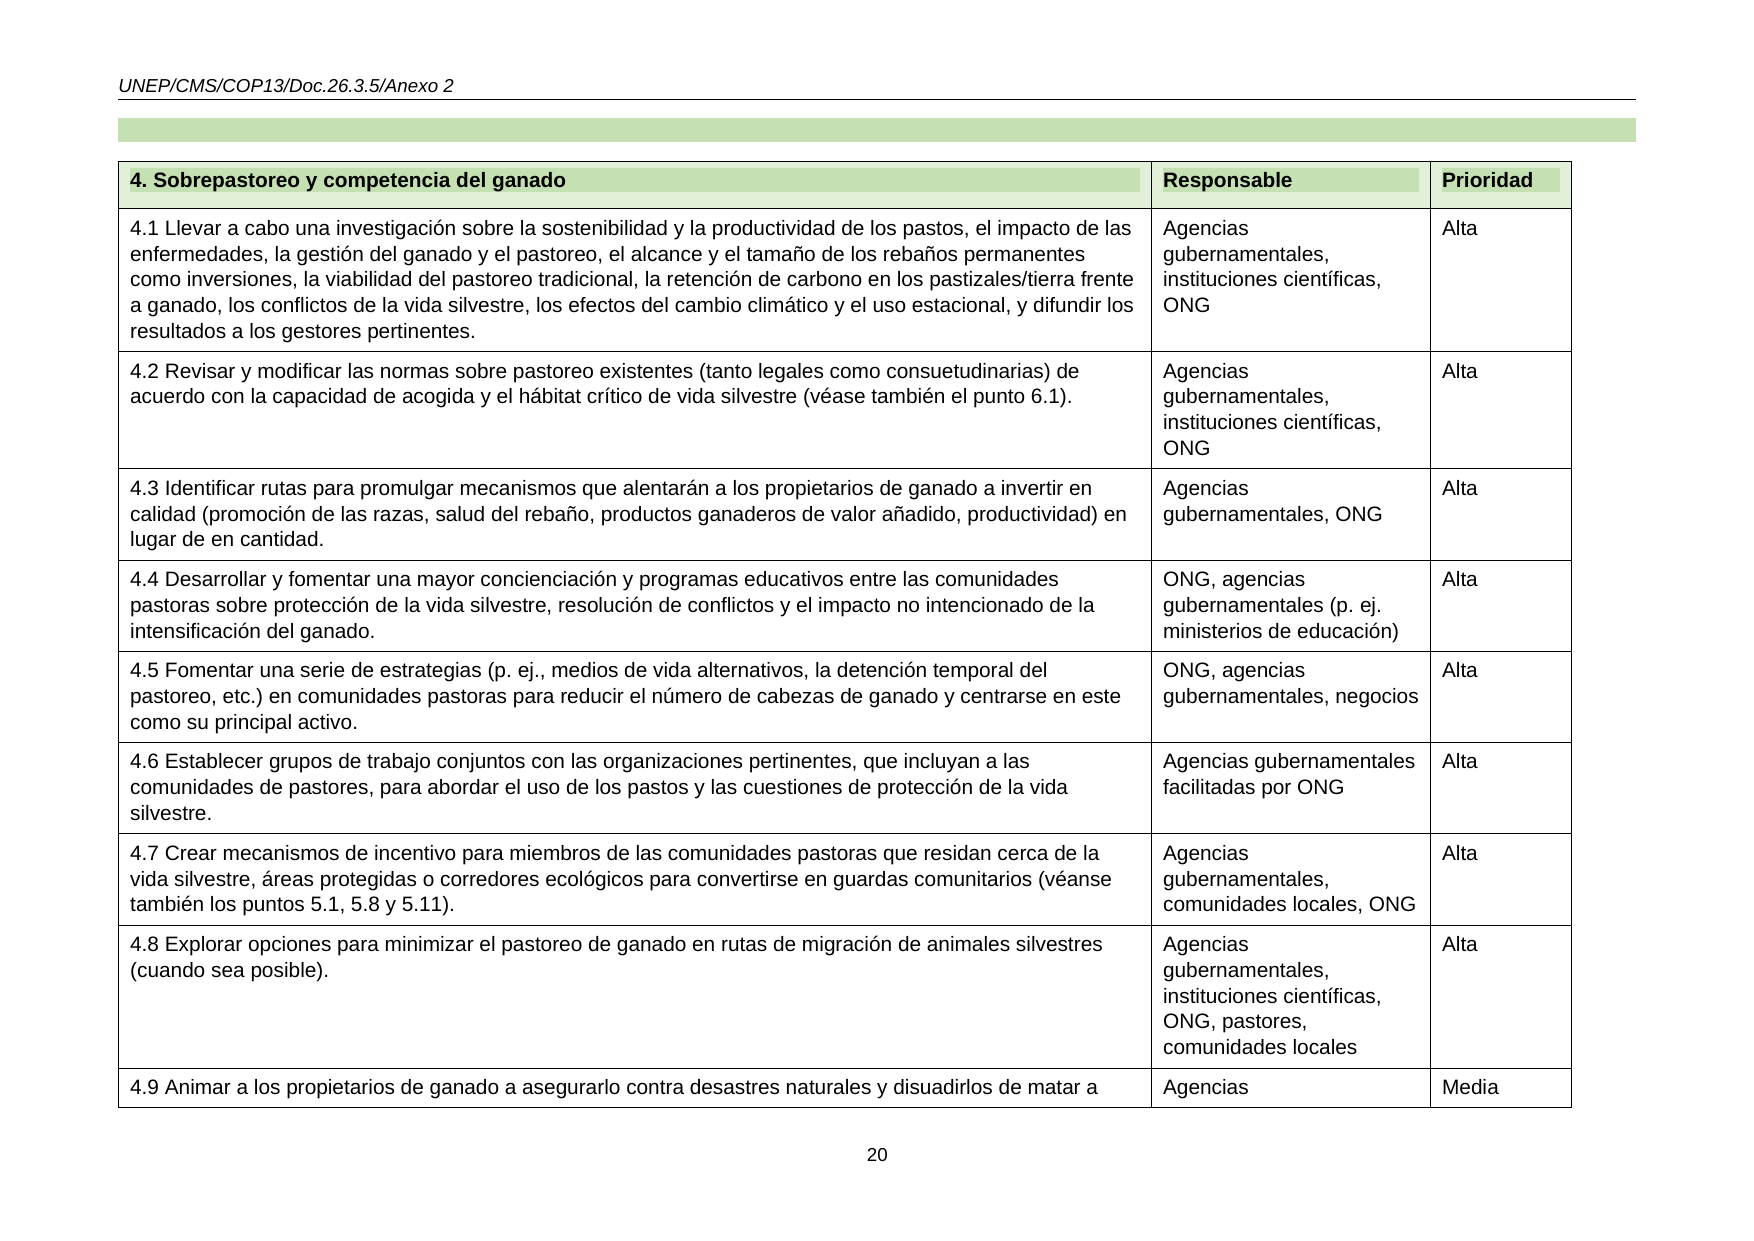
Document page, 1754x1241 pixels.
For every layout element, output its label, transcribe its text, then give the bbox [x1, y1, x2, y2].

table_cell Alta [1431, 743, 1571, 833]
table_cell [1152, 1069, 1430, 1107]
table_cell 4.2 Revisar y modificar las normas sobre pastoreo existentes (tanto legales como consuetudinarias) de acuerdo con la capacidad de acogida y el hábitat crítico de vida silvestre (véase también el punto 6.1). [119, 352, 1151, 468]
table_cell Alta [1431, 834, 1571, 924]
table_cell ONG, agencias gubernamentales (p. ej. ministerios de educación) [1152, 561, 1430, 651]
table_cell Agencias gubernamentales facilitadas por ONG [1152, 743, 1430, 833]
table_cell Alta [1431, 926, 1571, 1067]
table_cell Alta [1431, 352, 1571, 468]
table_cell Agencias gubernamentales, comunidades locales, ONG [1152, 834, 1430, 924]
table_cell Agencias gubernamentales, instituciones científicas, ONG [1152, 352, 1430, 468]
table_cell 4.6 Establecer grupos de trabajo conjuntos con las organizaciones pertinentes, que incluyan a las comunidades de pastores, para abordar el uso de los pastos y las cuestiones de protección de la vida silvestre. [119, 743, 1151, 833]
table_cell Alta [1431, 209, 1571, 351]
table_header 4. Sobrepastoreo y competencia del ganado [119, 162, 1151, 208]
table_cell 4.3 Identificar rutas para promulgar mecanismos que alentarán a los propietarios de ganado a invertir en calidad (promoción de las razas, salud del rebaño, productos ganaderos de valor añadido, productividad) en lugar de en cantidad. [119, 469, 1151, 559]
table_cell Alta [1431, 561, 1571, 651]
table_cell Agencias gubernamentales, instituciones científicas, ONG [1152, 209, 1430, 351]
table_header Responsable [1152, 162, 1430, 208]
table_cell 4.1 Llevar a cabo una investigación sobre la sostenibilidad y la productividad de los pastos, el impacto de las enfermedades, la gestión del ganado y el pastoreo, el alcance y el tamaño de los rebaños permanentes como inversiones, la viabilidad del pastoreo tradicional, la retención de carbono en los pastizales/tierra frente a ganado, los conflictos de la vida silvestre, los efectos del cambio climático y el uso estacional, y difundir los resultados a los gestores pertinentes. [119, 209, 1151, 351]
table_cell 4.5 Fomentar una serie de estrategias (p. ej., medios de vida alternativos, la detención temporal del pastoreo, etc.) en comunidades pastoras para reducir el número de cabezas de ganado y centrarse en este como su principal activo. [119, 652, 1151, 742]
table_cell 4.8 Explorar opciones para minimizar el pastoreo de ganado en rutas de migración de animales silvestres (cuando sea posible). [119, 926, 1151, 1067]
table_cell Alta [1431, 652, 1571, 742]
table_header Prioridad [1431, 162, 1571, 208]
table_cell ONG, agencias gubernamentales, negocios [1152, 652, 1430, 742]
table_cell Media [1431, 1069, 1571, 1107]
table_cell Alta [1431, 469, 1571, 559]
table_cell 4.4 Desarrollar y fomentar una mayor concienciación y programas educativos entre las comunidades pastoras sobre protección de la vida silvestre, resolución de conflictos y el impacto no intencionado de la intensificación del ganado. [119, 561, 1151, 651]
table_cell Agencias gubernamentales, ONG [1152, 469, 1430, 559]
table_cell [119, 1069, 1151, 1107]
table_cell 4.7 Crear mecanismos de incentivo para miembros de las comunidades pastoras que residan cerca de la vida silvestre, áreas protegidas o corredores ecológicos para convertirse en guardas comunitarios (véanse también los puntos 5.1, 5.8 y 5.11). [119, 834, 1151, 924]
table_cell Agencias gubernamentales, instituciones científicas, ONG, pastores, comunidades locales [1152, 926, 1430, 1067]
